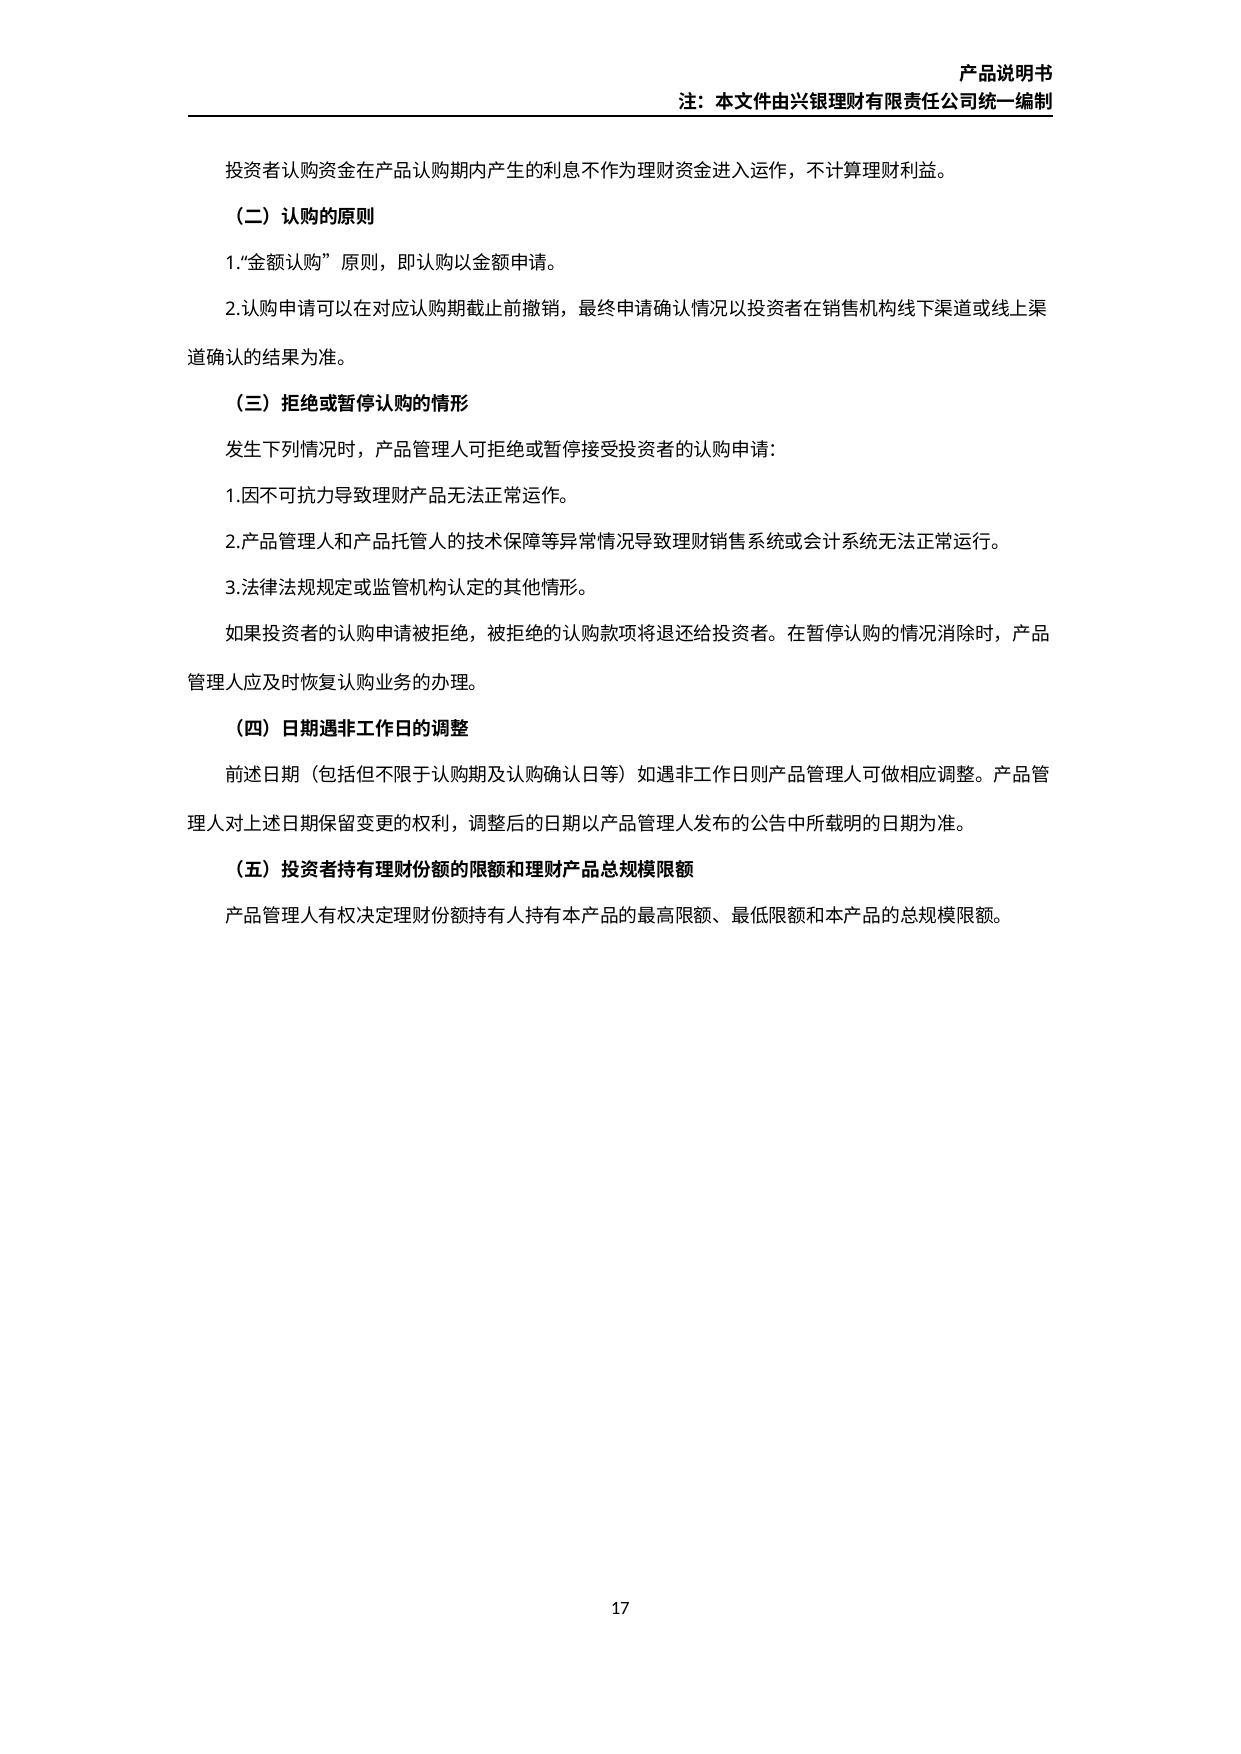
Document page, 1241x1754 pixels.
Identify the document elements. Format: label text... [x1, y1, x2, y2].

text 1.“金额认购”原则，即认购以金额申请。 [187, 245, 1053, 278]
text （二）认购的原则 [187, 199, 1053, 232]
text 2.认购申请可以在对应认购期截止前撤销，最终申请确认情况以投资者在销售机构线下渠道或线上渠道确认的结果为准。 [187, 291, 1053, 373]
text 产品管理人有权决定理财份额持有人持有本产品的最高限额、最低限额和本产品的总规模限额。 [187, 898, 1053, 931]
text 前述日期（包括但不限于认购期及认购确认日等）如遇非工作日则产品管理人可做相应调整。产品管理人对上述日期保留变更的权利，调整后的日期以产品管理人发布的公告中所载明的日期为准。 [187, 757, 1053, 838]
text 3.法律法规规定或监管机构认定的其他情形。 [187, 570, 1053, 603]
text 发生下列情况时，产品管理人可拒绝或暂停接受投资者的认购申请： [187, 432, 1053, 465]
text 1.因不可抗力导致理财产品无法正常运作。 [187, 478, 1053, 511]
text 投资者认购资金在产品认购期内产生的利息不作为理财资金进入运作，不计算理财利益。 [187, 153, 1053, 186]
text （五）投资者持有理财份额的限额和理财产品总规模限额 [187, 852, 1053, 884]
text （三）拒绝或暂停认购的情形 [187, 386, 1053, 419]
text 如果投资者的认购申请被拒绝，被拒绝的认购款项将退还给投资者。在暂停认购的情况消除时，产品管理人应及时恢复认购业务的办理。 [187, 616, 1053, 698]
text 2.产品管理人和产品托管人的技术保障等异常情况导致理财销售系统或会计系统无法正常运行。 [187, 524, 1053, 557]
text （四）日期遇非工作日的调整 [187, 711, 1053, 744]
